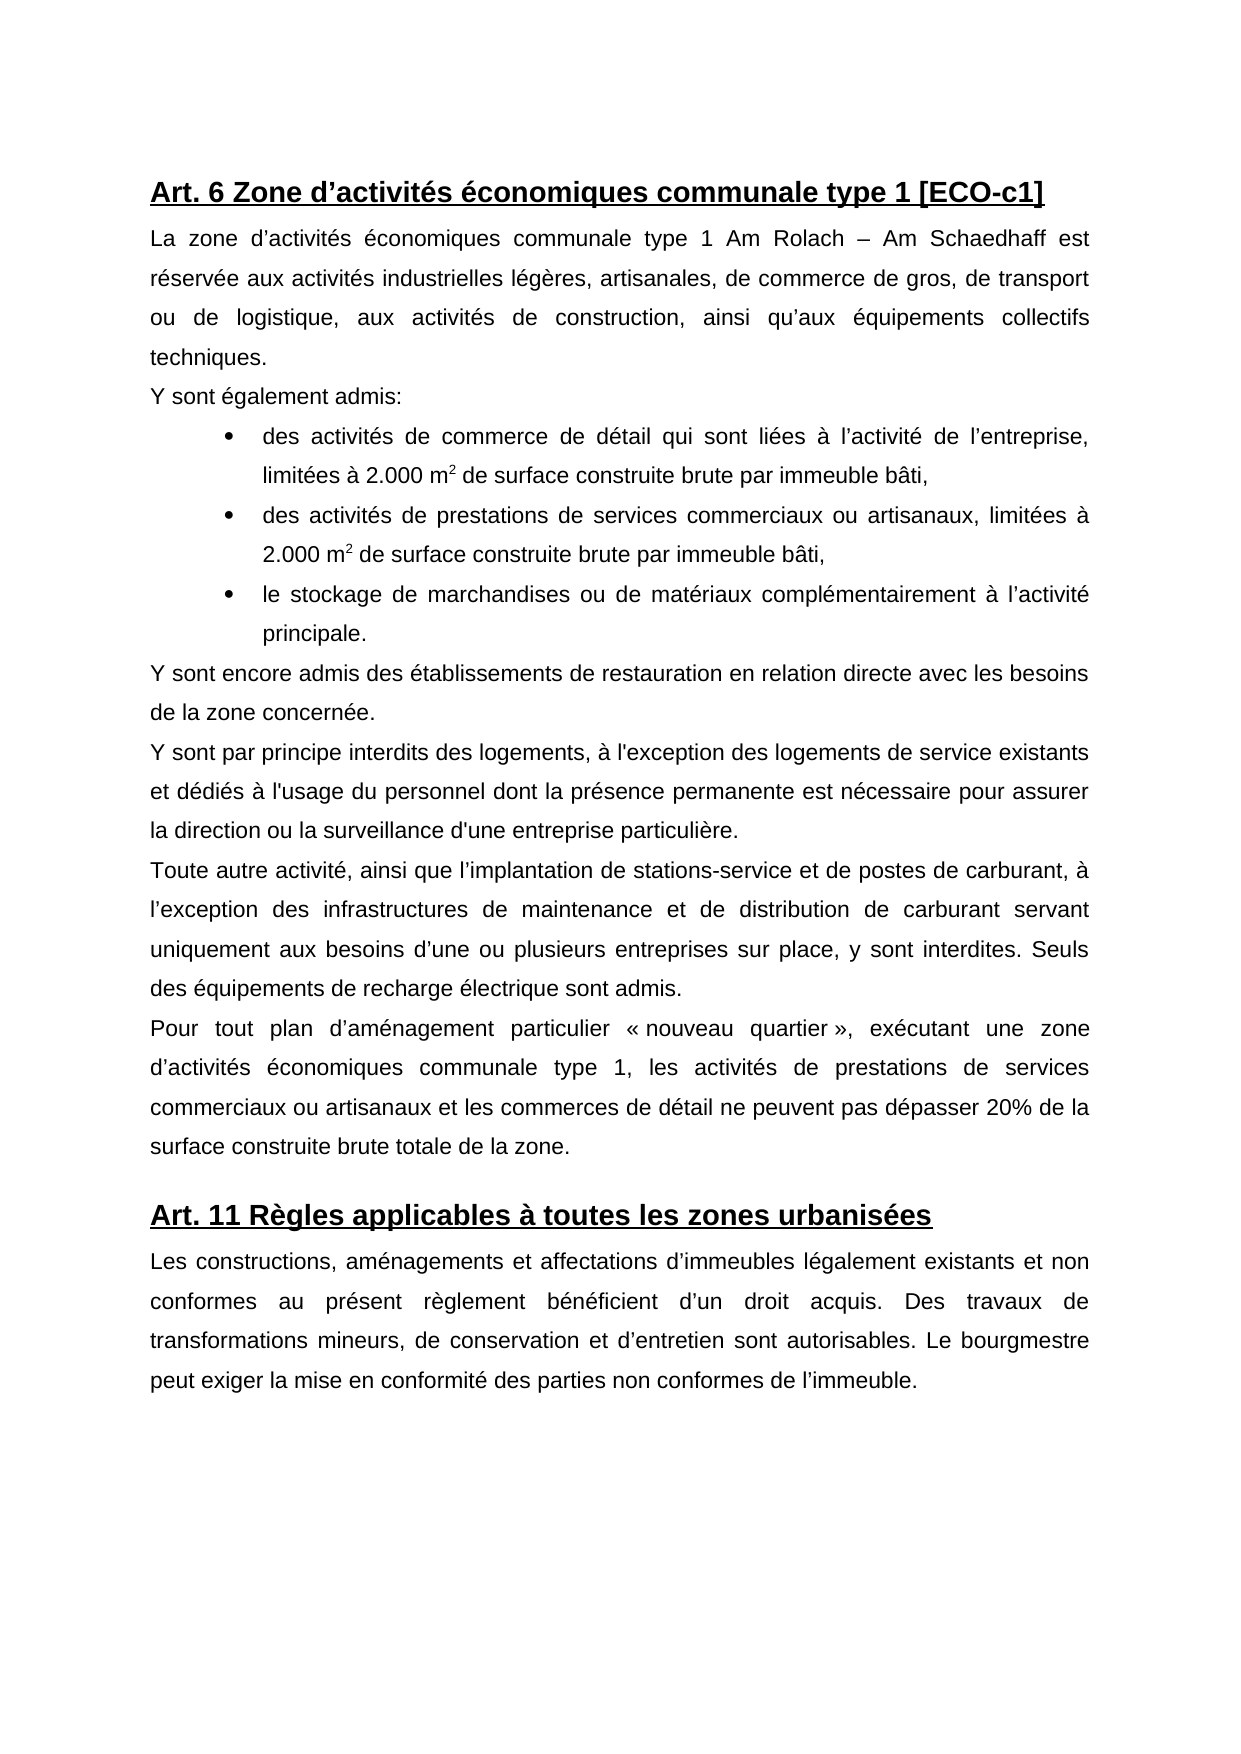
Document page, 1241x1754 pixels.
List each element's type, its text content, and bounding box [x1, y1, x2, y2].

text Y sont également admis: [150, 383, 1090, 409]
text La zone d’activités économiques communale type 1 Am Rolach – Am Schaedhaff est réservée aux activités industrielles légères, artisanales, de commerce de gros, de transport ou de logistique, aux activités de construction, ainsi qu’aux équipements collectifs techniques. [150, 225, 1090, 370]
list des activités de prestations de services commerciaux ou artisanaux, limitées à 2.000 m2 de surface construite brute par immeuble bâti, [225, 502, 1090, 567]
text Les constructions, aménagements et affectations d’immeubles légalement existants et non conformes au présent règlement bénéficient d’un droit acquis. Des travaux de transformations mineurs, de conservation et d’entretien sont autorisables. Le bourgmestre peut exiger la mise en conformité des parties non conformes de l’immeuble. [150, 1248, 1090, 1393]
subtitle Art. 6 Zone d’activités économiques communale type 1 [ECO-c1] [150, 175, 1090, 208]
list des activités de commerce de détail qui sont liées à l’activité de l’entreprise, limitées à 2.000 m2 de surface construite brute par immeuble bâti, [225, 423, 1090, 488]
text Pour tout plan d’aménagement particulier « nouveau quartier », exécutant une zone d’activités économiques communale type 1, les activités de prestations de services commerciaux ou artisanaux et les commerces de détail ne peuvent pas dépasser 20% de la surface construite brute totale de la zone. [150, 1015, 1090, 1160]
text Y sont encore admis des établissements de restauration en relation directe avec les besoins de la zone concernée. [150, 659, 1090, 725]
subtitle Art. 11 Règles applicables à toutes les zones urbanisées [150, 1198, 1090, 1231]
text Toute autre activité, ainsi que l’implantation de stations-service et de postes de carburant, à l’exception des infrastructures de maintenance et de distribution de carburant servant uniquement aux besoins d’une ou plusieurs entreprises sur place, y sont interdites. Seuls des équipements de recharge électrique sont admis. [150, 857, 1090, 1002]
list le stockage de marchandises ou de matériaux complémentairement à l’activité principale. [225, 581, 1090, 646]
text Y sont par principe interdits des logements, à l'exception des logements de service existants et dédiés à l'usage du personnel dont la présence permanente est nécessaire pour assurer la direction ou la surveillance d'une entreprise particulière. [150, 738, 1090, 844]
